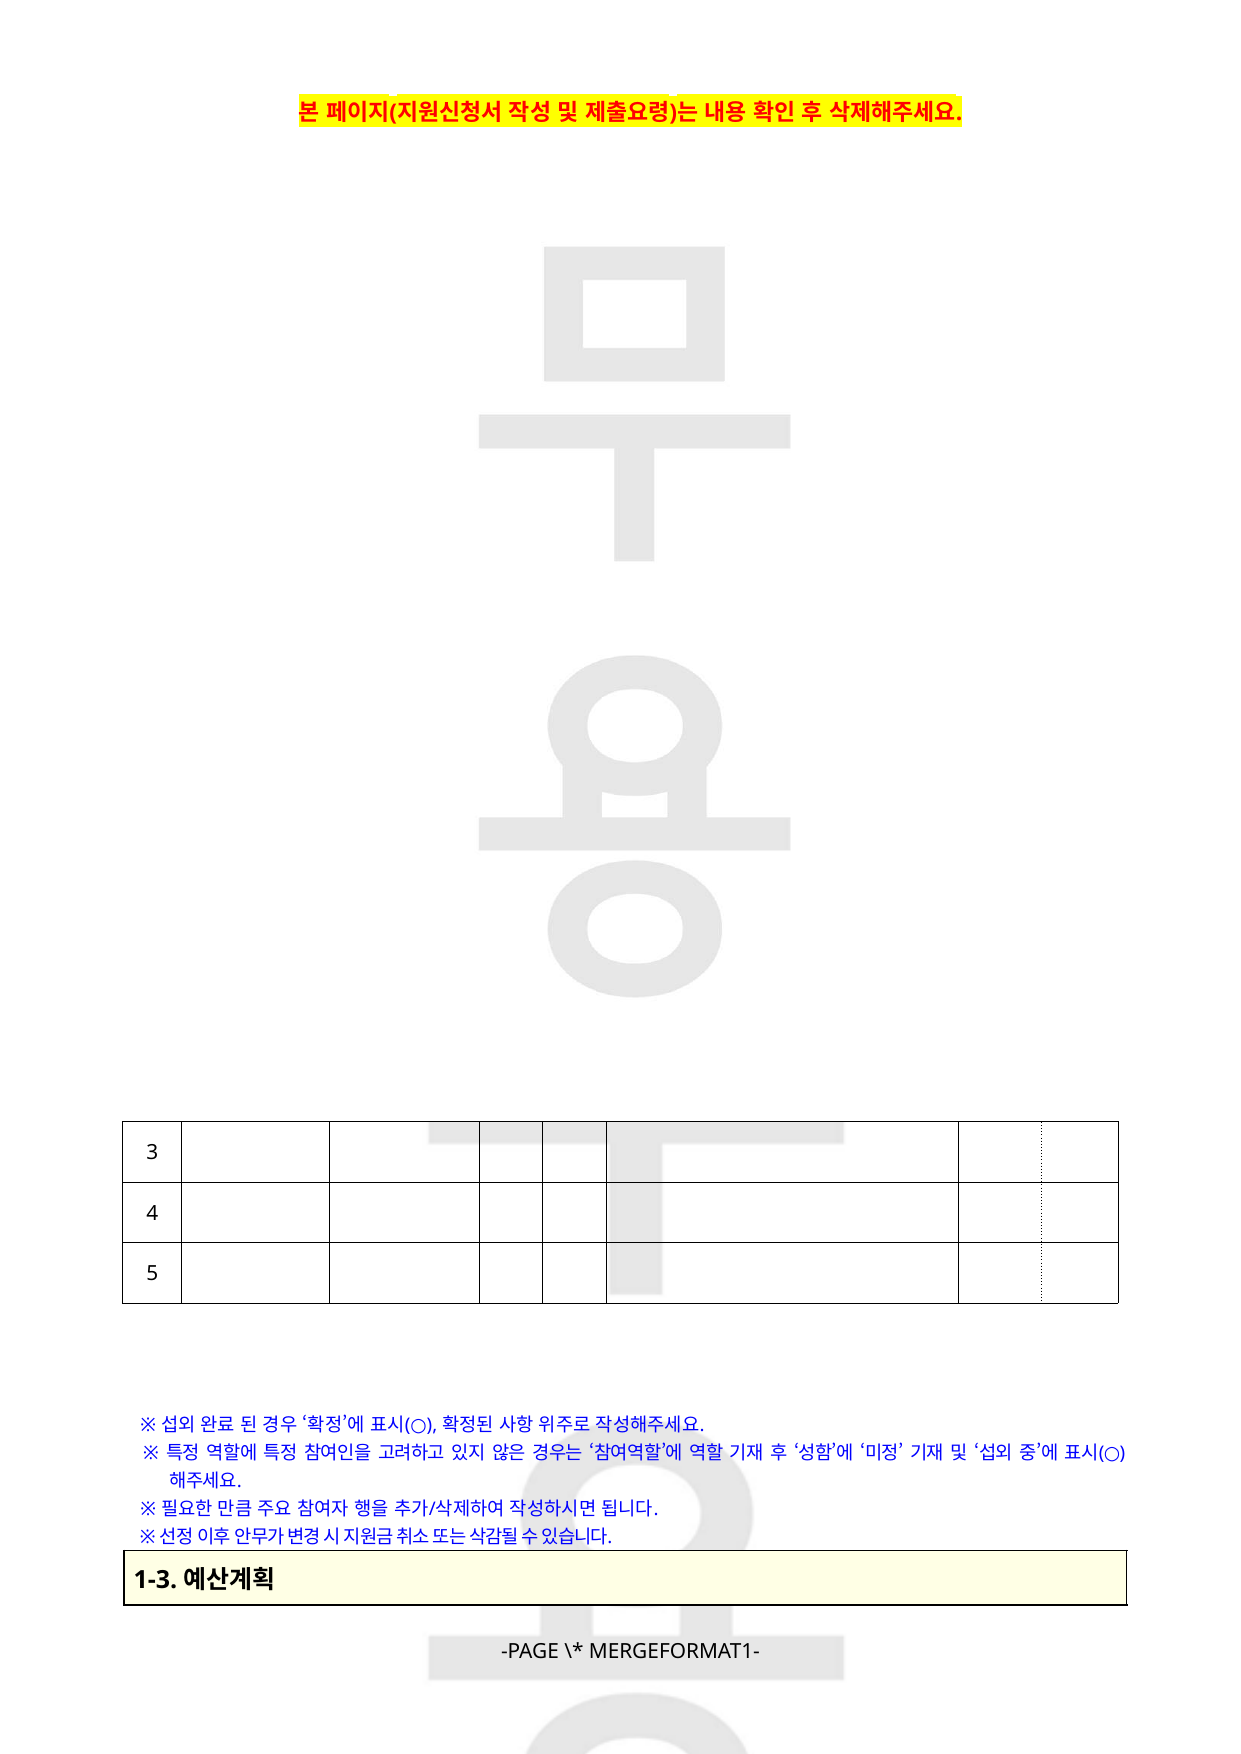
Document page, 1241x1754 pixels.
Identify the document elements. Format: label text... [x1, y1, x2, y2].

table_cell [1041, 1122, 1118, 1182]
table_cell [480, 1122, 542, 1182]
table_cell [543, 1122, 606, 1182]
table_cell 4 [123, 1183, 181, 1242]
table_cell [182, 1243, 329, 1302]
table_cell [959, 1243, 1041, 1302]
text ※ 선정 이후 안무가 변경 시 지원금 취소 또는 삭감될 수 있습니다. [135, 1522, 1125, 1549]
table_cell 5 [123, 1243, 181, 1302]
table_cell [959, 1183, 1041, 1242]
table_cell [607, 1122, 958, 1182]
table_cell [607, 1243, 958, 1302]
text ※ 필요한 만큼 주요 참여자 행을 추가/삭제하여 작성하시면 됩니다. [135, 1494, 1125, 1521]
table_cell [480, 1183, 542, 1242]
text ※ 섭외 완료 된 경우 ‘확정’에 표시(○), 확정된 사항 위주로 작성해주세요. [135, 1410, 1125, 1437]
table_cell [330, 1122, 479, 1182]
picture [125, 127, 1136, 1754]
table_cell 3 [123, 1122, 181, 1182]
table_cell [182, 1183, 329, 1242]
table_cell [607, 1183, 958, 1242]
table_cell [330, 1243, 479, 1302]
table_cell [182, 1122, 329, 1182]
table_cell [1041, 1183, 1118, 1242]
text ※ 특정 역할에 특정 참여인을 고려하고 있지 않은 경우는 ‘참여역할’에 역할 기재 후 ‘성함’에 ‘미정’ 기재 및 ‘섭외 중’에 표시(○) 해주세요. [135, 1438, 1125, 1493]
table_header 1-3. 예산계획 [125, 1551, 1126, 1604]
table_cell [330, 1183, 479, 1242]
table_cell [959, 1122, 1041, 1182]
table_cell [1041, 1243, 1118, 1302]
table_cell [543, 1243, 606, 1302]
table_cell [480, 1243, 542, 1302]
table_cell [543, 1183, 606, 1242]
